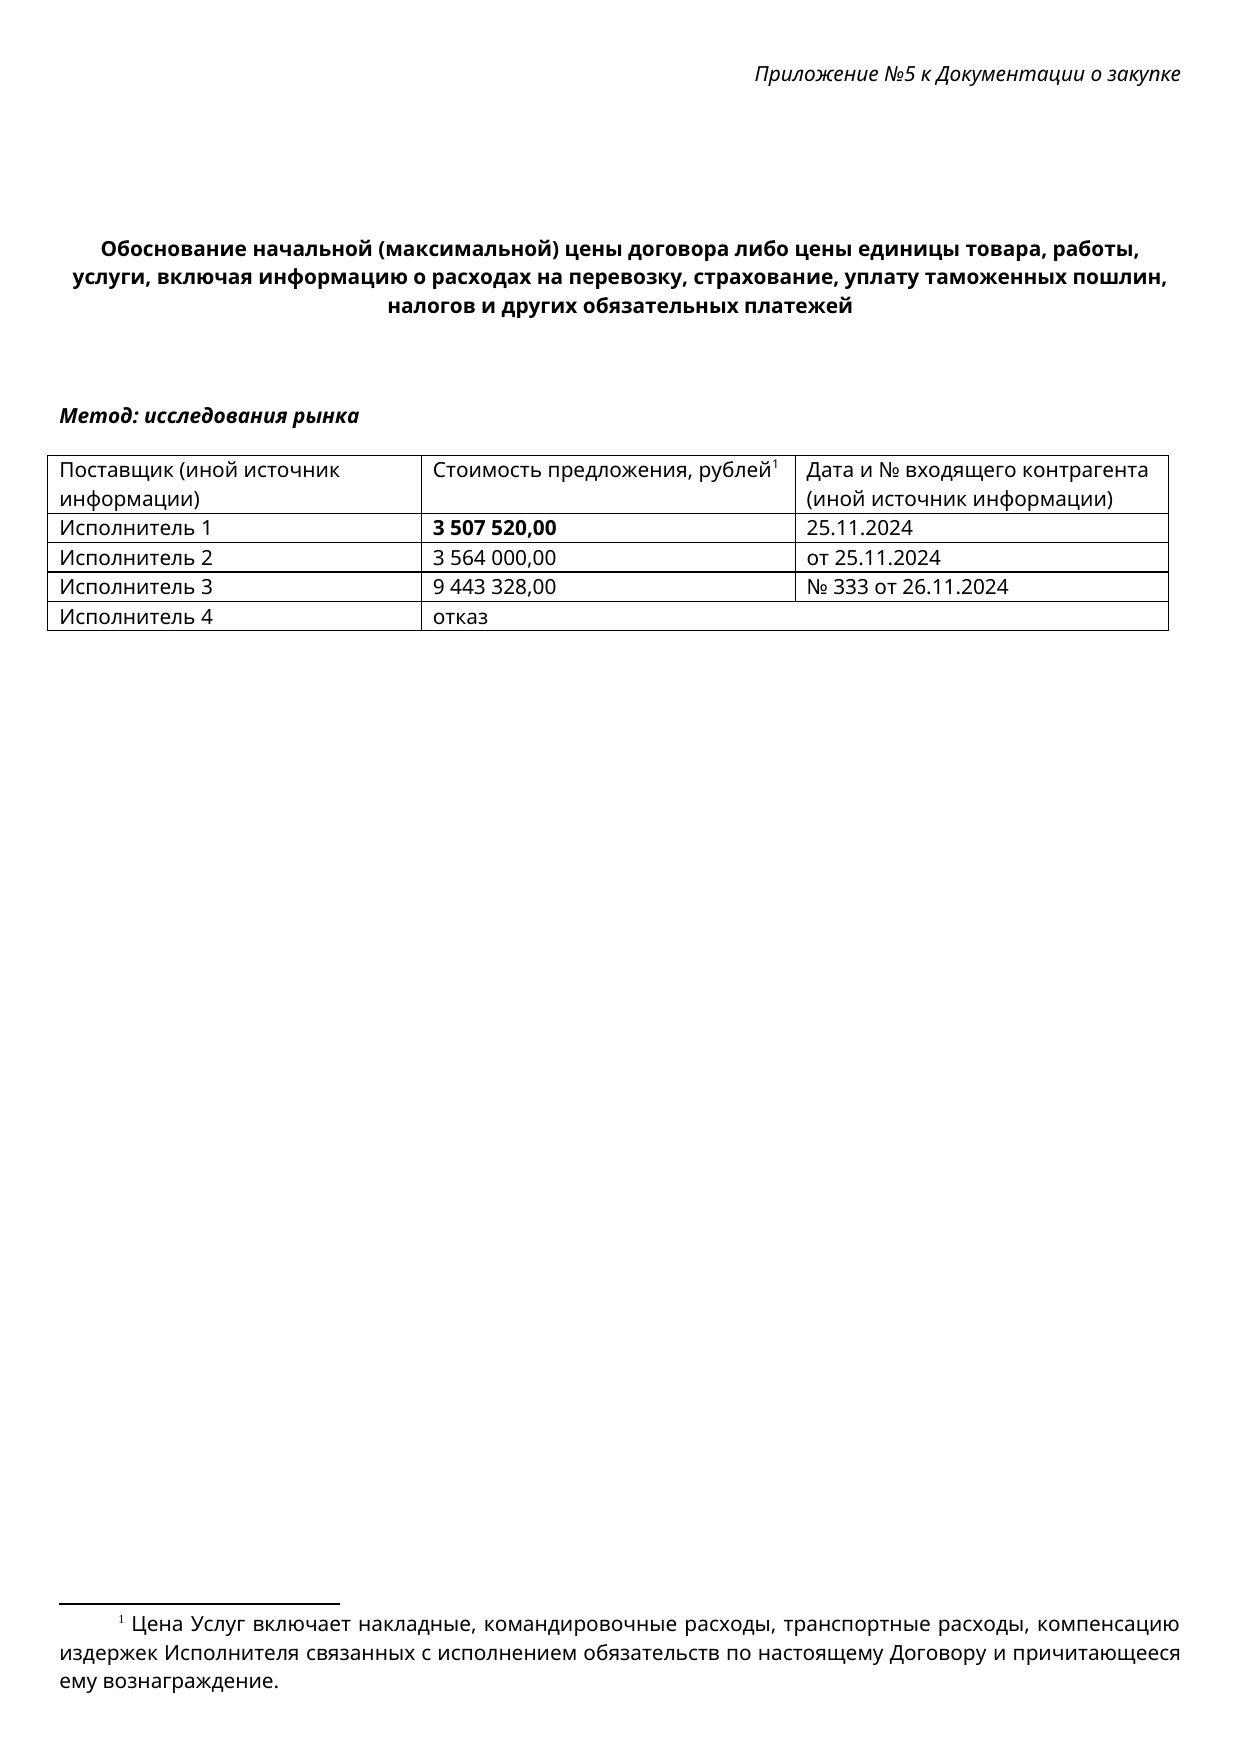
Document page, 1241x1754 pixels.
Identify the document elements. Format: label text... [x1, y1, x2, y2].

table_cell Исполнитель 1 [48, 514, 421, 542]
table_cell 25.11.2024 [796, 514, 1168, 542]
table_cell от 25.11.2024 [796, 543, 1168, 571]
table_header Поставщик (иной источник информации) [48, 456, 421, 512]
table_cell 9 443 328,00 [422, 573, 795, 601]
text Обоснование начальной (максимальной) цены договора либо цены единицы товара, работы, услуги, включая информацию о расходах на перевозку, страхование, уплату таможенных пошлин, налогов и других обязательных платежей [59, 234, 1181, 319]
table_cell Исполнитель 3 [48, 573, 421, 601]
table_header Стоимость предложения, рублей [422, 456, 795, 512]
table_cell Исполнитель 2 [48, 543, 421, 571]
list Приложение №5 к Документации о закупке [134, 59, 1181, 87]
table_cell Исполнитель 4 [48, 602, 421, 630]
text Метод: исследования рынка [59, 401, 1181, 429]
table_cell № 333 от 26.11.2024 [796, 573, 1168, 601]
table_cell отказ [422, 602, 1168, 630]
table_header Дата и № входящего контрагента (иной источник информации) [796, 456, 1168, 512]
table_cell 3 507 520,00 [422, 514, 795, 542]
table_cell 3 564 000,00 [422, 543, 795, 571]
